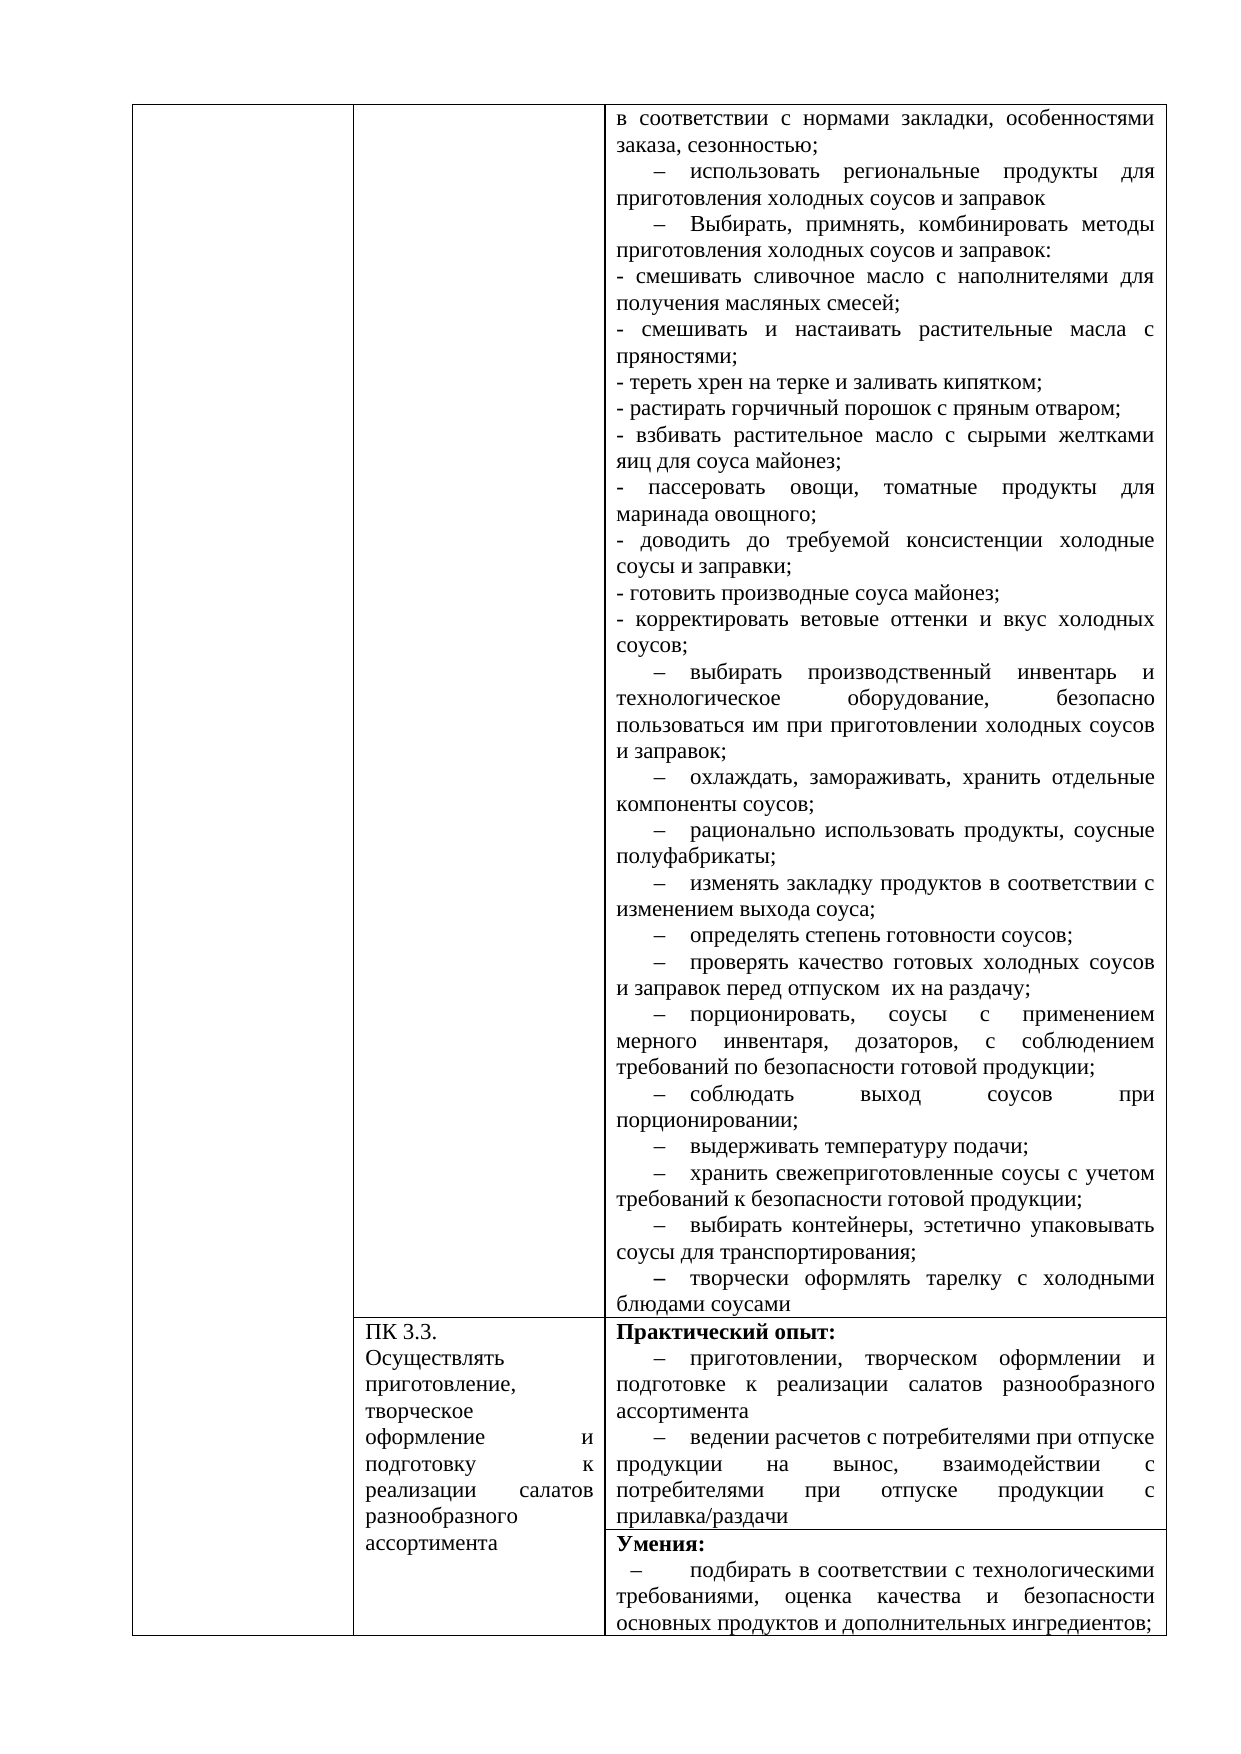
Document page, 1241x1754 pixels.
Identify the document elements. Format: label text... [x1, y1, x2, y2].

table_cell Практический опыт: приготовлении, творческом оформлении и подготовке к реализации салатов разнообразного ассортимента ведении расчетов с потребителями при отпуске продукции на вынос, взаимодействии с потребителями при отпуске продукции с прилавка/раздачи [606, 1318, 1166, 1529]
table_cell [606, 105, 1166, 1317]
table_cell ПК 3.3. Осуществлять приготовление, творческое оформление и подготовку к реализации салатов разнообразного ассортимента [354, 1318, 604, 1635]
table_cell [606, 1530, 1166, 1635]
